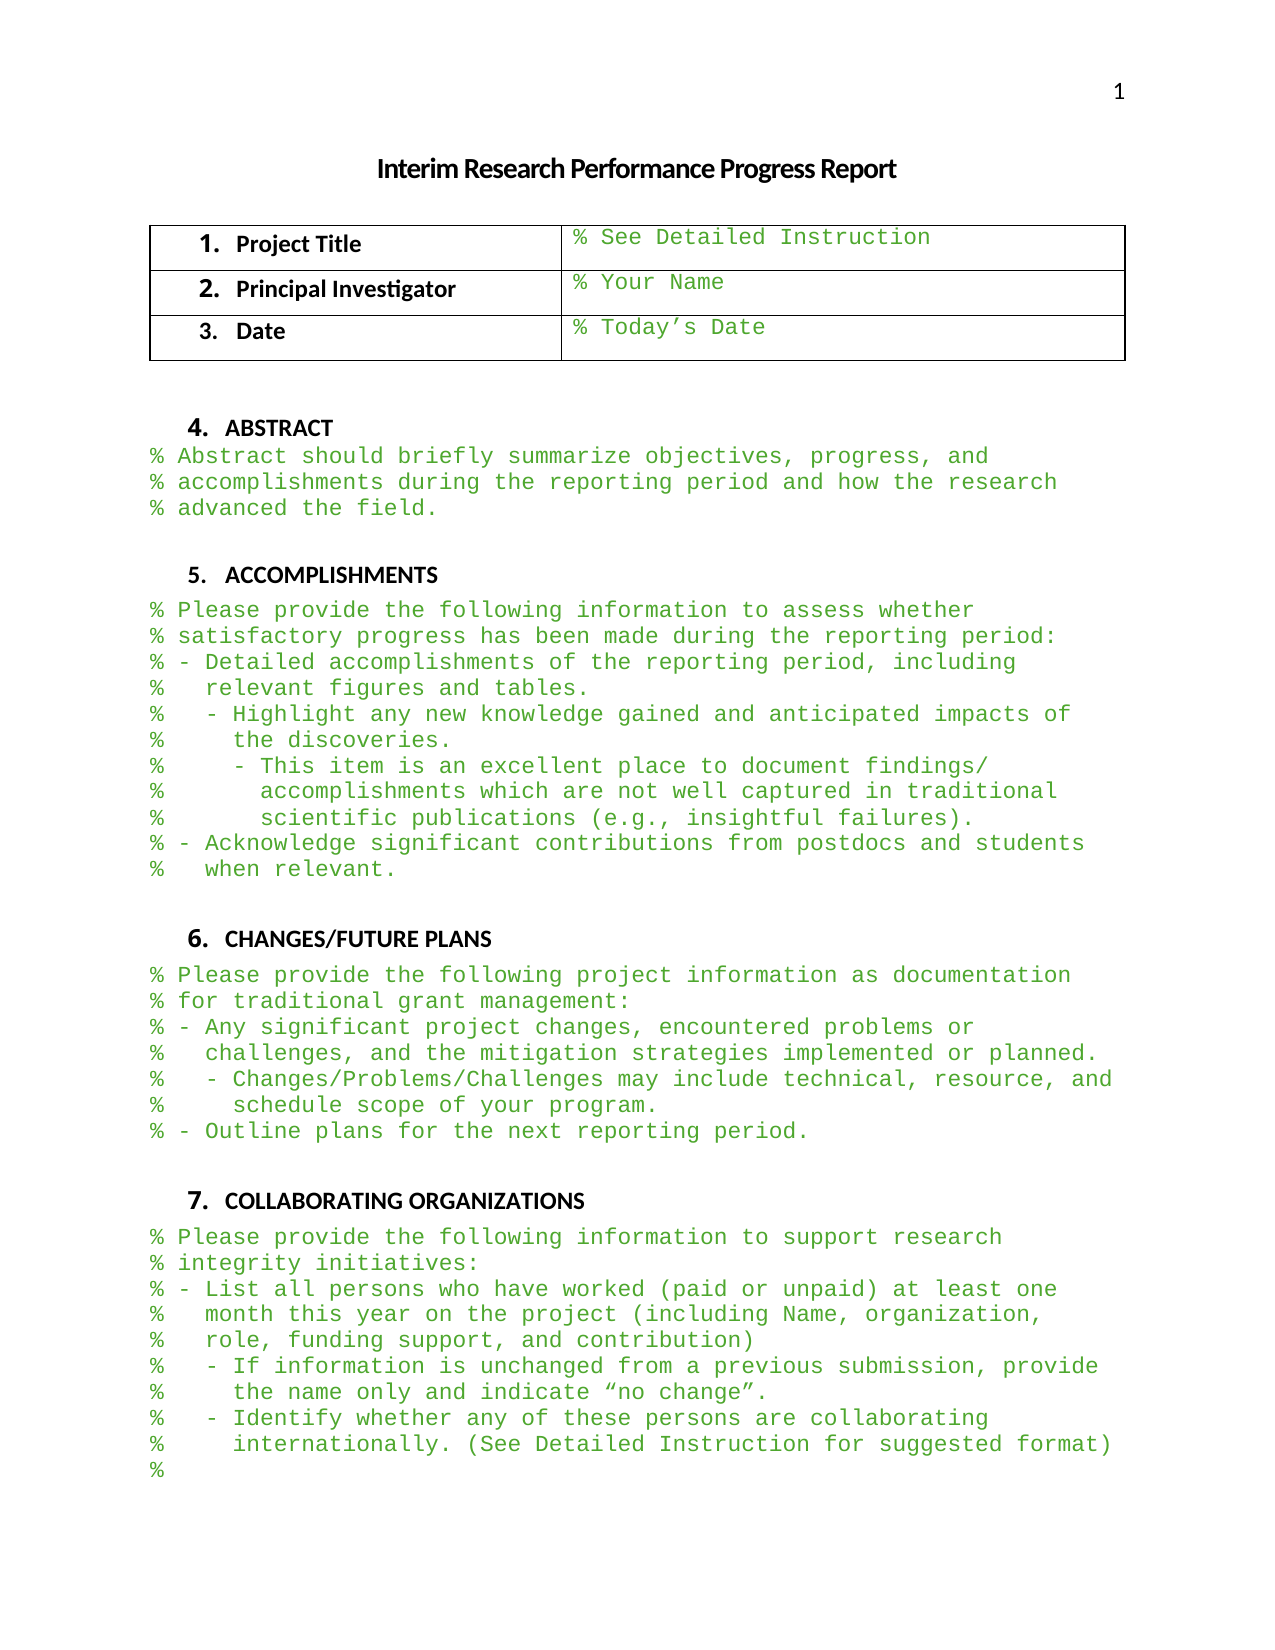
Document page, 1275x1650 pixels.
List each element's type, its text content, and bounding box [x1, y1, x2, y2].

table_cell Date [151, 316, 561, 359]
text % the name only and indicate “no change”. [150, 1381, 1125, 1407]
table_cell % Your Name [562, 271, 1124, 314]
table_header Project Title [151, 226, 561, 269]
table_header % See Detailed Instruction [562, 226, 1124, 269]
title Interim Research Performance Progress Report [150, 150, 1125, 186]
text % month this year on the project (including Name, organization, [150, 1303, 1125, 1329]
text % - Changes/Problems/Challenges may include technical, resource, and [150, 1067, 1125, 1093]
text % - Any significant project changes, encountered problems or [150, 1015, 1125, 1041]
subtitle Collaborating Organizations [187, 1183, 1125, 1217]
text % role, funding support, and contribution) [150, 1329, 1125, 1355]
text % Please provide the following project information as documentation [150, 963, 1125, 989]
text % advanced the field. [150, 496, 1125, 522]
text % Please provide the following information to support research [150, 1225, 1125, 1251]
table_cell Principal Investigator [151, 271, 561, 314]
text % challenges, and the mitigation strategies implemented or planned. [150, 1041, 1125, 1067]
text % relevant figures and tables. [150, 676, 1125, 702]
text % - Detailed accomplishments of the reporting period, including [150, 650, 1125, 676]
text % accomplishments which are not well captured in traditional [150, 780, 1125, 806]
table_cell % Today’s Date [562, 316, 1124, 359]
text % [150, 1458, 1125, 1484]
list ABSTRACT [187, 410, 1125, 444]
text % - Highlight any new knowledge gained and anticipated impacts of [150, 702, 1125, 728]
text % accomplishments during the reporting period and how the research [150, 470, 1125, 496]
text % satisfactory progress has been made during the reporting period: [150, 624, 1125, 650]
text % when relevant. [150, 858, 1125, 884]
text % - If information is unchanged from a previous submission, provide [150, 1355, 1125, 1381]
text % internationally. (See Detailed Instruction for suggested format) [150, 1432, 1125, 1458]
text % Please provide the following information to assess whether [150, 598, 1125, 624]
subtitle Accomplishments [187, 559, 1125, 590]
text % scientific publications (e.g., insightful failures). [150, 806, 1125, 832]
text % - Acknowledge significant contributions from postdocs and students [150, 832, 1125, 858]
text % the discoveries. [150, 728, 1125, 754]
text % schedule scope of your program. [150, 1093, 1125, 1119]
text % - Outline plans for the next reporting period. [150, 1119, 1125, 1145]
text % - Identify whether any of these persons are collaborating [150, 1407, 1125, 1432]
text % for traditional grant management: [150, 989, 1125, 1015]
subtitle Changes/Future Plans [187, 921, 1125, 955]
text % integrity initiatives: [150, 1251, 1125, 1277]
text % Abstract should briefly summarize objectives, progress, and [150, 444, 1125, 470]
text % - This item is an excellent place to document findings/ [150, 754, 1125, 780]
text % - List all persons who have worked (paid or unpaid) at least one [150, 1277, 1125, 1303]
